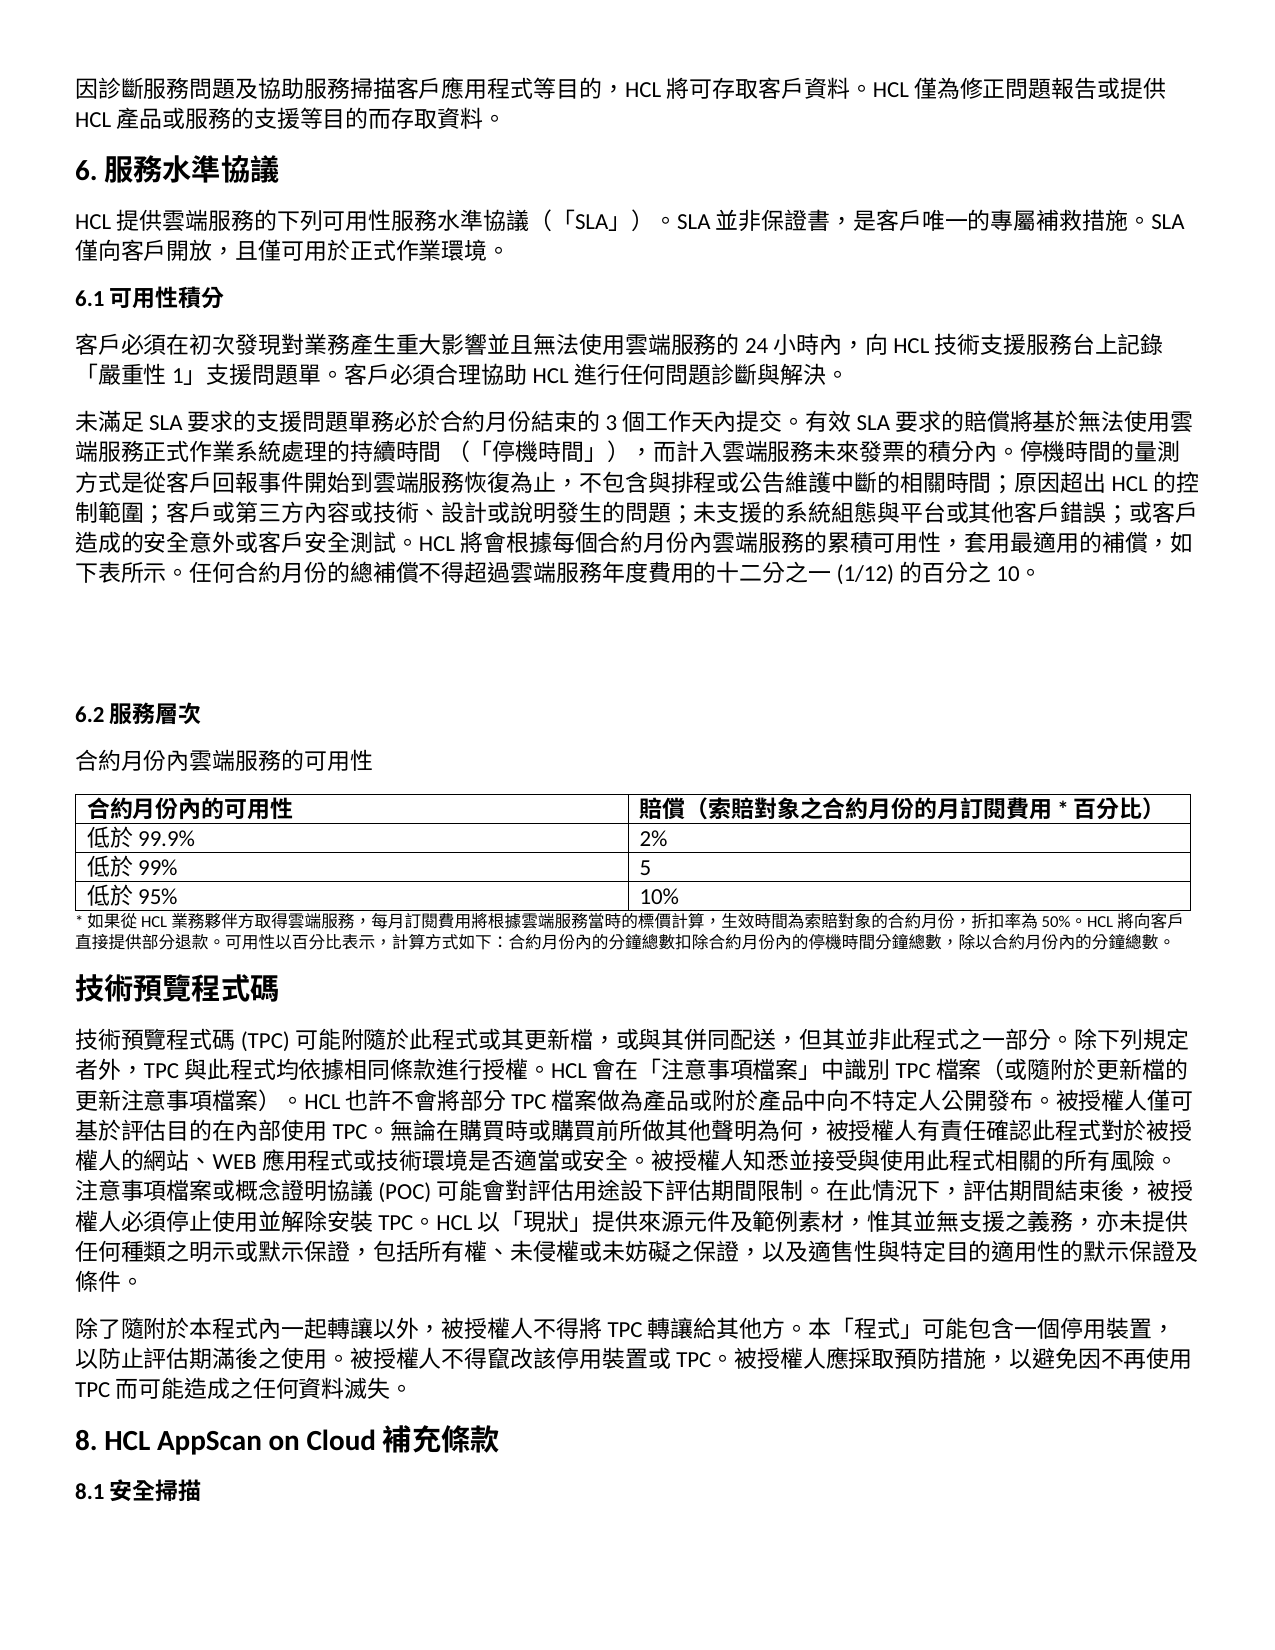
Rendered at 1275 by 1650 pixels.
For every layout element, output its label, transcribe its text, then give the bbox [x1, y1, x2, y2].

text 8. HCL AppScan on Cloud 補充條款 [75, 1422, 1200, 1458]
text 因診斷服務問題及協助服務掃描客戶應用程式等目的，HCL 將可存取客戶資料。HCL 僅為修正問題報告或提供 HCL 產品或服務的支援等目的而存取資料。 [75, 75, 1200, 133]
text 客戶必須在初次發現對業務產生重大影響並且無法使用雲端服務的 24 小時內，向 HCL 技術支援服務台上記錄「嚴重性 1」支援問題單。客戶必須合理協助 HCL 進行任何問題診斷與解決。 [75, 331, 1200, 389]
table_header 合約月份內的可用性 [76, 795, 628, 823]
text * 如果從 HCL 業務夥伴方取得雲端服務，每月訂閱費用將根據雲端服務當時的標價計算，生效時間為索賠對象的合約月份，折扣率為 50%。HCL 將向客戶直接提供部分退款。可用性以百分比表示，計算方式如下：合約月份內的分鐘總數扣除合約月份內的停機時間分鐘總數，除以合約月份內的分鐘總數。 [75, 911, 1200, 953]
text 技術預覽程式碼 (TPC) 可能附隨於此程式或其更新檔，或與其併同配送，但其並非此程式之一部分。除下列規定者外，TPC 與此程式均依據相同條款進行授權。HCL 會在「注意事項檔案」中識別 TPC 檔案（或隨附於更新檔的更新注意事項檔案）。HCL 也許不會將部分 TPC 檔案做為產品或附於產品中向不特定人公開發布。被授權人僅可基於評估目的在內部使用 TPC。無論在購買時或購買前所做其他聲明為何，被授權人有責任確認此程式對於被授權人的網站、WEB 應用程式或技術環境是否適當或安全。被授權人知悉並接受與使用此程式相關的所有風險。注意事項檔案或概念證明協議 (POC) 可能會對評估用途設下評估期間限制。在此情況下，評估期間結束後，被授權人必須停止使用並解除安裝 TPC。HCL 以「現狀」提供來源元件及範例素材，惟其並無支援之義務，亦未提供任何種類之明示或默示保證，包括所有權、未侵權或未妨礙之保證，以及適售性與特定目的適用性的默示保證及條件。 [75, 1026, 1200, 1296]
text 合約月份內雲端服務的可用性 [75, 747, 1200, 775]
text 除了隨附於本程式內一起轉讓以外，被授權人不得將 TPC 轉讓給其他方。本「程式」可能包含一個停用裝置， 以防止評估期滿後之使用。被授權人不得竄改該停用裝置或 TPC。被授權人應採取預防措施，以避免因不再使用 TPC 而可能造成之任何資料滅失。 [75, 1315, 1200, 1403]
text 8.1 安全掃描 [75, 1477, 1200, 1505]
table_header 賠償（索賠對象之合約月份的月訂閱費用 * 百分比） [629, 795, 1190, 823]
text 6.2 服務層次 [75, 700, 1200, 728]
text 技術預覽程式碼 [75, 971, 1200, 1007]
table_cell 5 [629, 853, 1190, 881]
table_cell 低於 95% [76, 882, 628, 910]
table_cell 低於 99.9% [76, 824, 628, 852]
text 未滿足 SLA 要求的支援問題單務必於合約月份結束的 3 個工作天內提交。有效 SLA 要求的賠償將基於無法使用雲端服務正式作業系統處理的持續時間 （「停機時間」），而計入雲端服務未來發票的積分內。停機時間的量測方式是從客戶回報事件開始到雲端服務恢復為止，不包含與排程或公告維護中斷的相關時間；原因超出 HCL 的控制範圍；客戶或第三方內容或技術、設計或說明發生的問題；未支援的系統組態與平台或其他客戶錯誤；或客戶造成的安全意外或客戶安全測試。HCL 將會根據每個合約月份內雲端服務的累積可用性，套用最適用的補償，如下表所示。任何合約月份的總補償不得超過雲端服務年度費用的十二分之一 (1/12) 的百分之 10。 [75, 408, 1200, 587]
table_cell 10% [629, 882, 1190, 910]
text HCL 提供雲端服務的下列可用性服務水準協議（「SLA」）。SLA 並非保證書，是客戶唯一的專屬補救措施。SLA 僅向客戶開放，且僅可用於正式作業環境。 [75, 207, 1200, 265]
text 6. 服務水準協議 [75, 152, 1200, 188]
table_cell 2% [629, 824, 1190, 852]
table_cell 低於 99% [76, 853, 628, 881]
text 6.1 可用性積分 [75, 284, 1200, 312]
